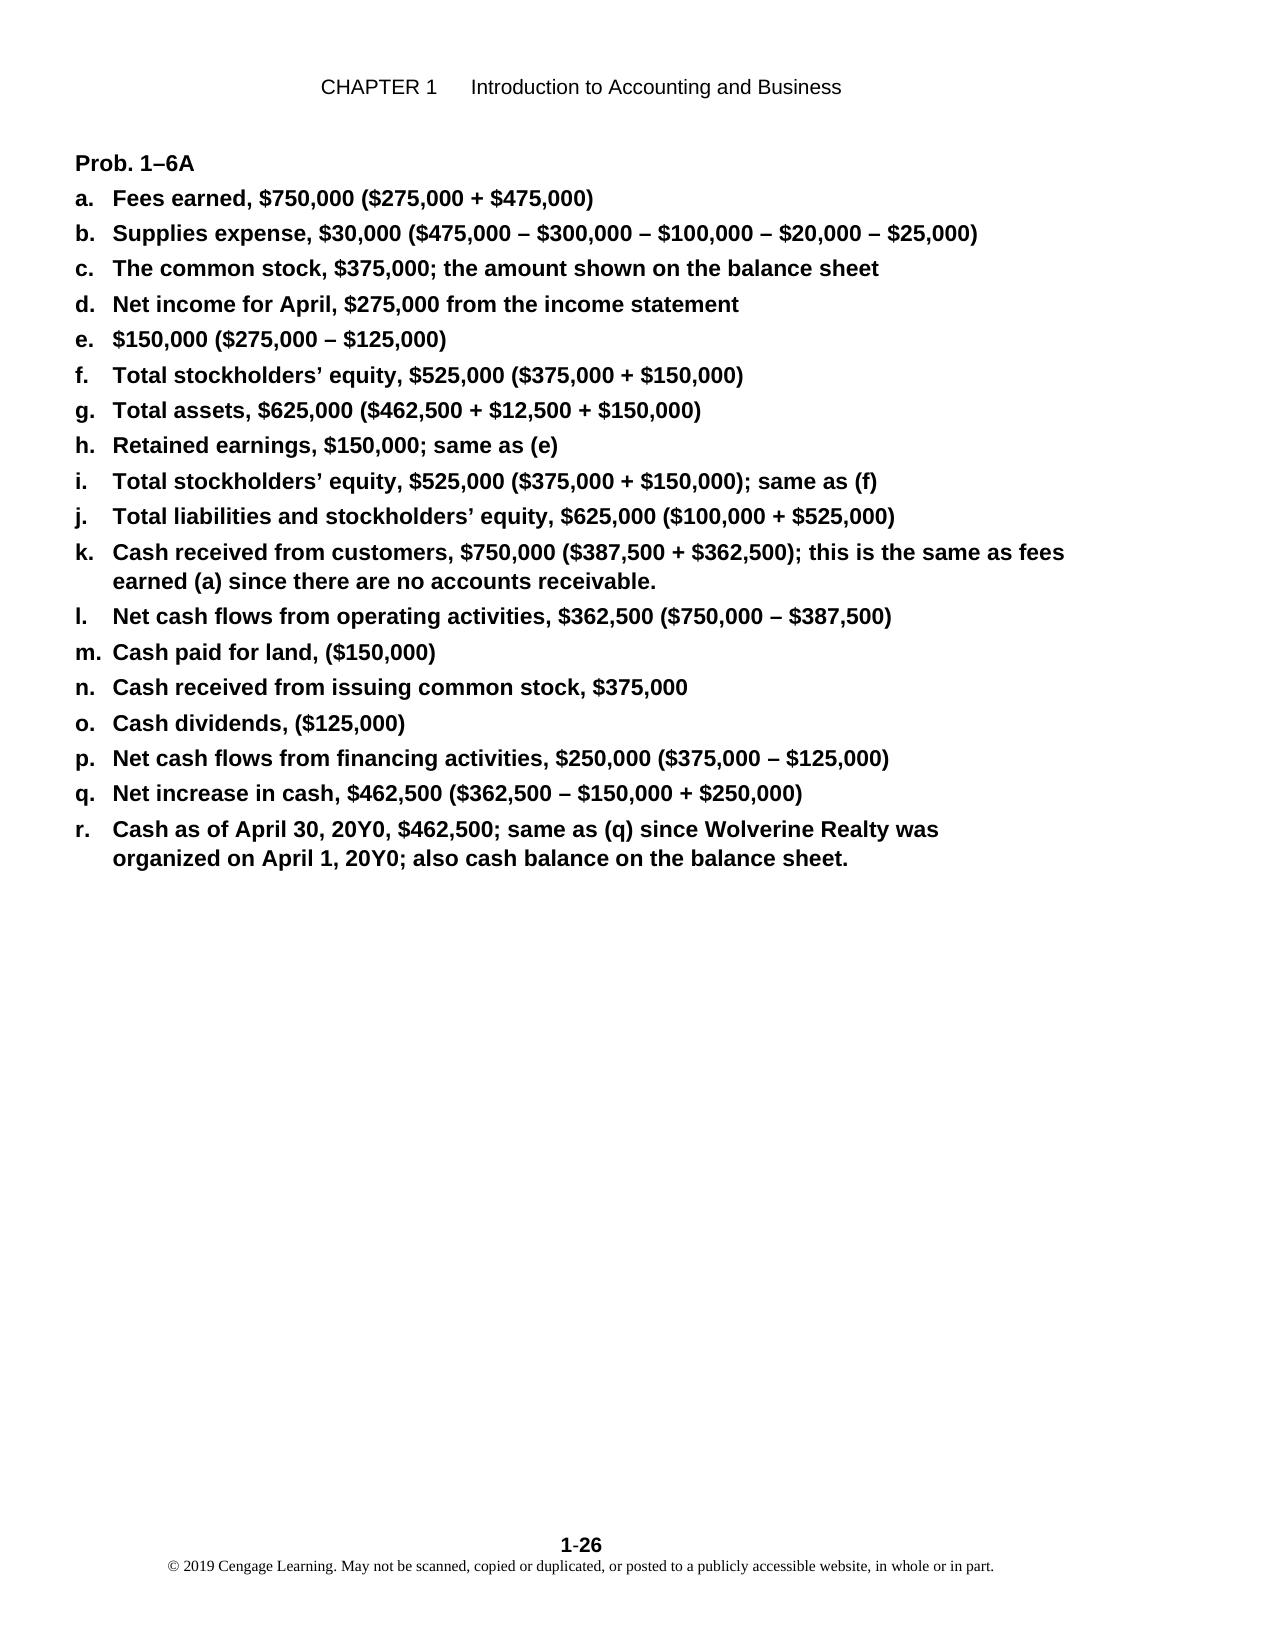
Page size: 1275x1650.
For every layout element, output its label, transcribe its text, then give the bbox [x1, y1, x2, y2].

list $150,000 ($275,000 – $125,000) [75, 324, 1087, 353]
list Net cash flows from financing activities, $250,000 ($375,000 – $125,000) [75, 743, 1087, 772]
list Total liabilities and stockholders’ equity, $625,000 ($100,000 + $525,000) [75, 501, 1087, 531]
list Total assets, $625,000 ($462,500 + $12,500 + $150,000) [75, 395, 1087, 424]
list Net cash flows from operating activities, $362,500 ($750,000 – $387,500) [75, 601, 1087, 631]
list Cash as of April 30, 20Y0, $462,500; same as (q) since Wolverine Realty was organized on April 1, 20Y0; also cash balance on the balance sheet. [75, 814, 1087, 872]
list Cash received from issuing common stock, $375,000 [75, 672, 1087, 701]
list Cash dividends, ($125,000) [75, 708, 1087, 737]
list The common stock, $375,000; the amount shown on the balance sheet [75, 253, 1087, 283]
list Cash received from customers, $750,000 ($387,500 + $362,500); this is the same as fees earned (a) since there are no accounts receivable. [75, 537, 1087, 595]
list Net income for April, $275,000 from the income statement [75, 289, 1087, 318]
list Supplies expense, $30,000 ($475,000 – $300,000 – $100,000 – $20,000 – $25,000) [75, 218, 1087, 247]
list Fees earned, $750,000 ($275,000 + $475,000) [75, 183, 1087, 212]
text Prob. 1–6A [75, 150, 1087, 176]
list Total stockholders’ equity, $525,000 ($375,000 + $150,000); same as (f) [75, 466, 1087, 495]
list Cash paid for land, ($150,000) [75, 637, 1087, 666]
list Retained earnings, $150,000; same as (e) [75, 431, 1087, 460]
list Total stockholders’ equity, $525,000 ($375,000 + $150,000) [75, 360, 1087, 389]
list Net increase in cash, $462,500 ($362,500 – $150,000 + $250,000) [75, 778, 1087, 808]
